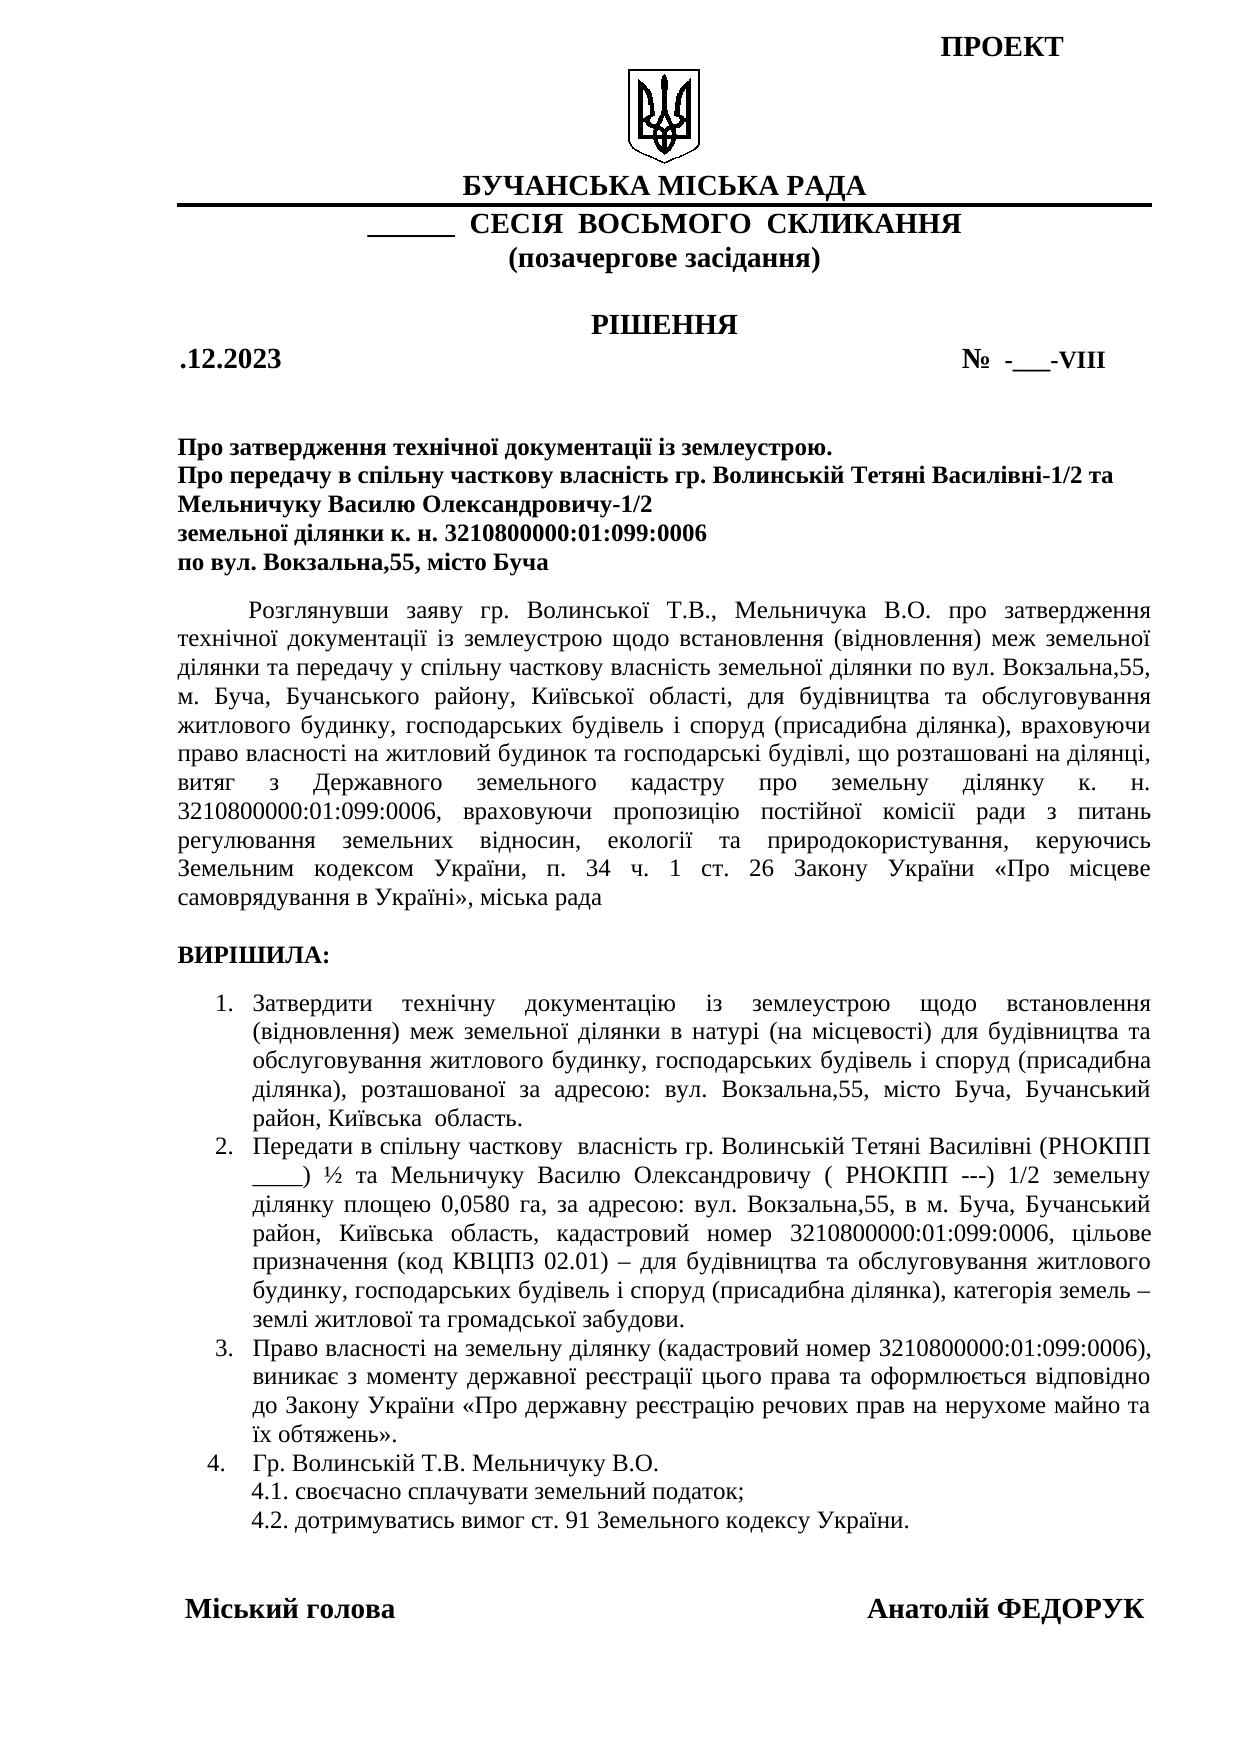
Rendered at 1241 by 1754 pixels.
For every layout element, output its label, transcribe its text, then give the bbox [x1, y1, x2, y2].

text .12.2023 № -___-VIІІ [150, 341, 1152, 374]
list Право власності на земельну ділянку (кадастровий номер 3210800000:01:099:0006), виникає з моменту державної реєстрації цього права та оформлюється відповідно до Закону України «Про державну реєстрацію речових прав на нерухоме майно та їх обтяжень». [215, 1333, 1152, 1448]
text (позачергове засідання) [177, 240, 1152, 274]
text земельної ділянки к. н. 3210800000:01:099:0006 [177, 518, 1152, 547]
text ______ СЕСІЯ ВОСЬМОГО СКЛИКАННЯ [177, 207, 1152, 240]
text 4.2. дотримуватись вимог ст. 91 Земельного кодексу України. [177, 1505, 1152, 1534]
text Про затвердження технічної документації із землеустрою. [177, 432, 1152, 461]
text ПРОЕКТ [177, 29, 1152, 63]
list Затвердити технічну документацію із землеустрою щодо встановлення (відновлення) меж земельної ділянки в натурі (на місцевості) для будівництва та обслуговування житлового будинку, господарських будівель і споруд (присадибна ділянка), розташованої за адресою: вул. Вокзальна,55, місто Буча, Бучанський район, Київська область. [215, 988, 1152, 1131]
text 4. Гр. Волинській Т.В. Мельничуку В.О. [177, 1448, 1152, 1476]
text Про передачу в спільну часткову власність гр. Волинській Тетяні Василівні-1/2 та Мельничуку Василю Олександровичу-1/2 [177, 461, 1152, 518]
text 4.1. своєчасно сплачувати земельний податок; [177, 1476, 1152, 1505]
text РІШЕННЯ [177, 307, 1152, 341]
text Розглянувши заяву гр. Волинської Т.В., Мельничука В.О. про затвердження технічної документації із землеустрою щодо встановлення (відновлення) меж земельної ділянки та передачу у спільну часткову власність земельної ділянки по вул. Вокзальна,55, м. Буча, Бучанського району, Київської області, для будівництва та обслуговування житлового будинку, господарських будівель і споруд (присадибна ділянка), враховуючи право власності на житловий будинок та господарські будівлі, що розташовані на ділянці, витяг з Державного земельного кадастру про земельну ділянку к. н. 3210800000:01:099:0006, враховуючи пропозицію постійної комісії ради з питань регулювання земельних відносин, екології та природокористування, керуючись Земельним кодексом України, п. 34 ч. 1 ст. 26 Закону України «Про місцеве самоврядування в Україні», міська рада [177, 595, 1152, 911]
list Передати в спільну часткову власність гр. Волинській Тетяні Василівні (РНОКПП ____) ½ та Мельничуку Василю Олександровичу ( РНОКПП ---) 1/2 земельну ділянку площею 0,0580 га, за адресою: вул. Вокзальна,55, в м. Буча, Бучанський район, Київська область, кадастровий номер 3210800000:01:099:0006, цільове призначення (код КВЦПЗ 02.01) – для будівництва та обслуговування житлового будинку, господарських будівель і споруд (присадибна ділянка), категорія земель – землі житлової та громадської забудови. [215, 1131, 1152, 1333]
text по вул. Вокзальна,55, місто Буча [177, 547, 1152, 576]
text Міський голова Анатолій ФЕДОРУК [177, 1591, 1152, 1625]
text БУЧАНСЬКА МІСЬКА РАДА [177, 168, 1152, 203]
text ВИРІШИЛА: [177, 940, 1152, 968]
